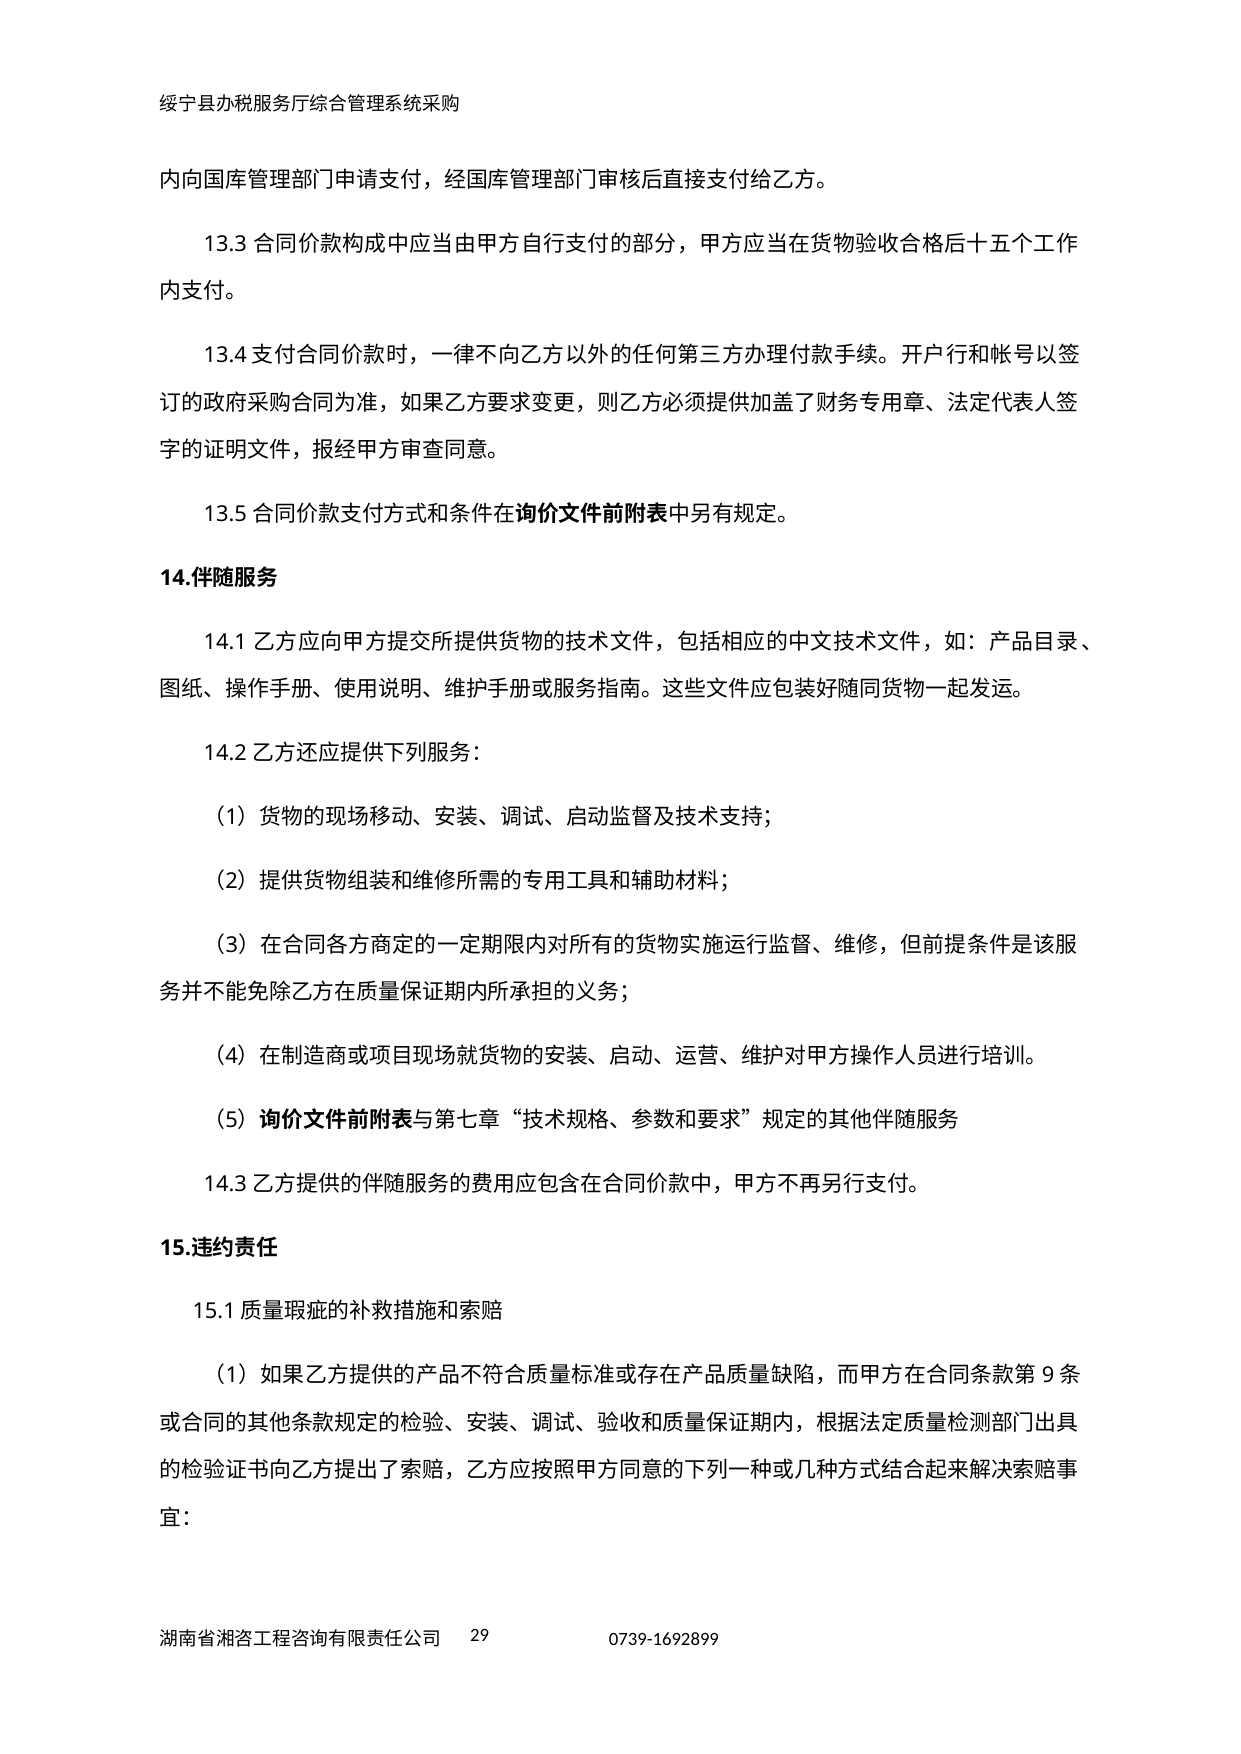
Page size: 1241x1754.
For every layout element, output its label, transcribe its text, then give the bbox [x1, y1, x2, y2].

text （1）货物的现场移动、安装、调试、启动监督及技术支持； [159, 799, 1081, 831]
text （3）在合同各方商定的一定期限内对所有的货物实施运行监督、维修，但前提条件是该服务并不能免除乙方在质量保证期内所承担的义务； [159, 927, 1081, 1006]
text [159, 162, 1081, 194]
text （5）询价文件前附表与第七章“技术规格、参数和要求”规定的其他伴随服务 [159, 1102, 1081, 1133]
text 14.3 乙方提供的伴随服务的费用应包含在合同价款中，甲方不再另行支付。 [159, 1166, 1081, 1197]
text 14.伴随服务 [159, 560, 1081, 592]
text 13.3 合同价款构成中应当由甲方自行支付的部分，甲方应当在货物验收合格后十五个工作内支付。 [159, 226, 1081, 305]
text （2）提供货物组装和维修所需的专用工具和辅助材料； [159, 863, 1081, 894]
text 14.2 乙方还应提供下列服务： [159, 735, 1081, 767]
text （1）如果乙方提供的产品不符合质量标准或存在产品质量缺陷，而甲方在合同条款第9条或合同的其他条款规定的检验、安装、调试、验收和质量保证期内，根据法定质量检测部门出具的检验证书向乙方提出了索赔，乙方应按照甲方同意的下列一种或几种方式结合起来解决索赔事宜： [159, 1357, 1081, 1531]
text 15.1质量瑕疵的补救措施和索赔 [159, 1293, 1081, 1325]
text 14.1 乙方应向甲方提交所提供货物的技术文件，包括相应的中文技术文件，如：产品目录、图纸、操作手册、使用说明、维护手册或服务指南。这些文件应包装好随同货物一起发运。 [159, 624, 1081, 703]
text 13.4支付合同价款时，一律不向乙方以外的任何第三方办理付款手续。开户行和帐号以签订的政府采购合同为准，如果乙方要求变更，则乙方必须提供加盖了财务专用章、法定代表人签字的证明文件，报经甲方审查同意。 [159, 337, 1081, 464]
text 13.5 合同价款支付方式和条件在询价文件前附表中另有规定。 [159, 496, 1081, 528]
text 15.违约责任 [159, 1229, 1081, 1261]
text （4）在制造商或项目现场就货物的安装、启动、运营、维护对甲方操作人员进行培训。 [159, 1038, 1081, 1070]
